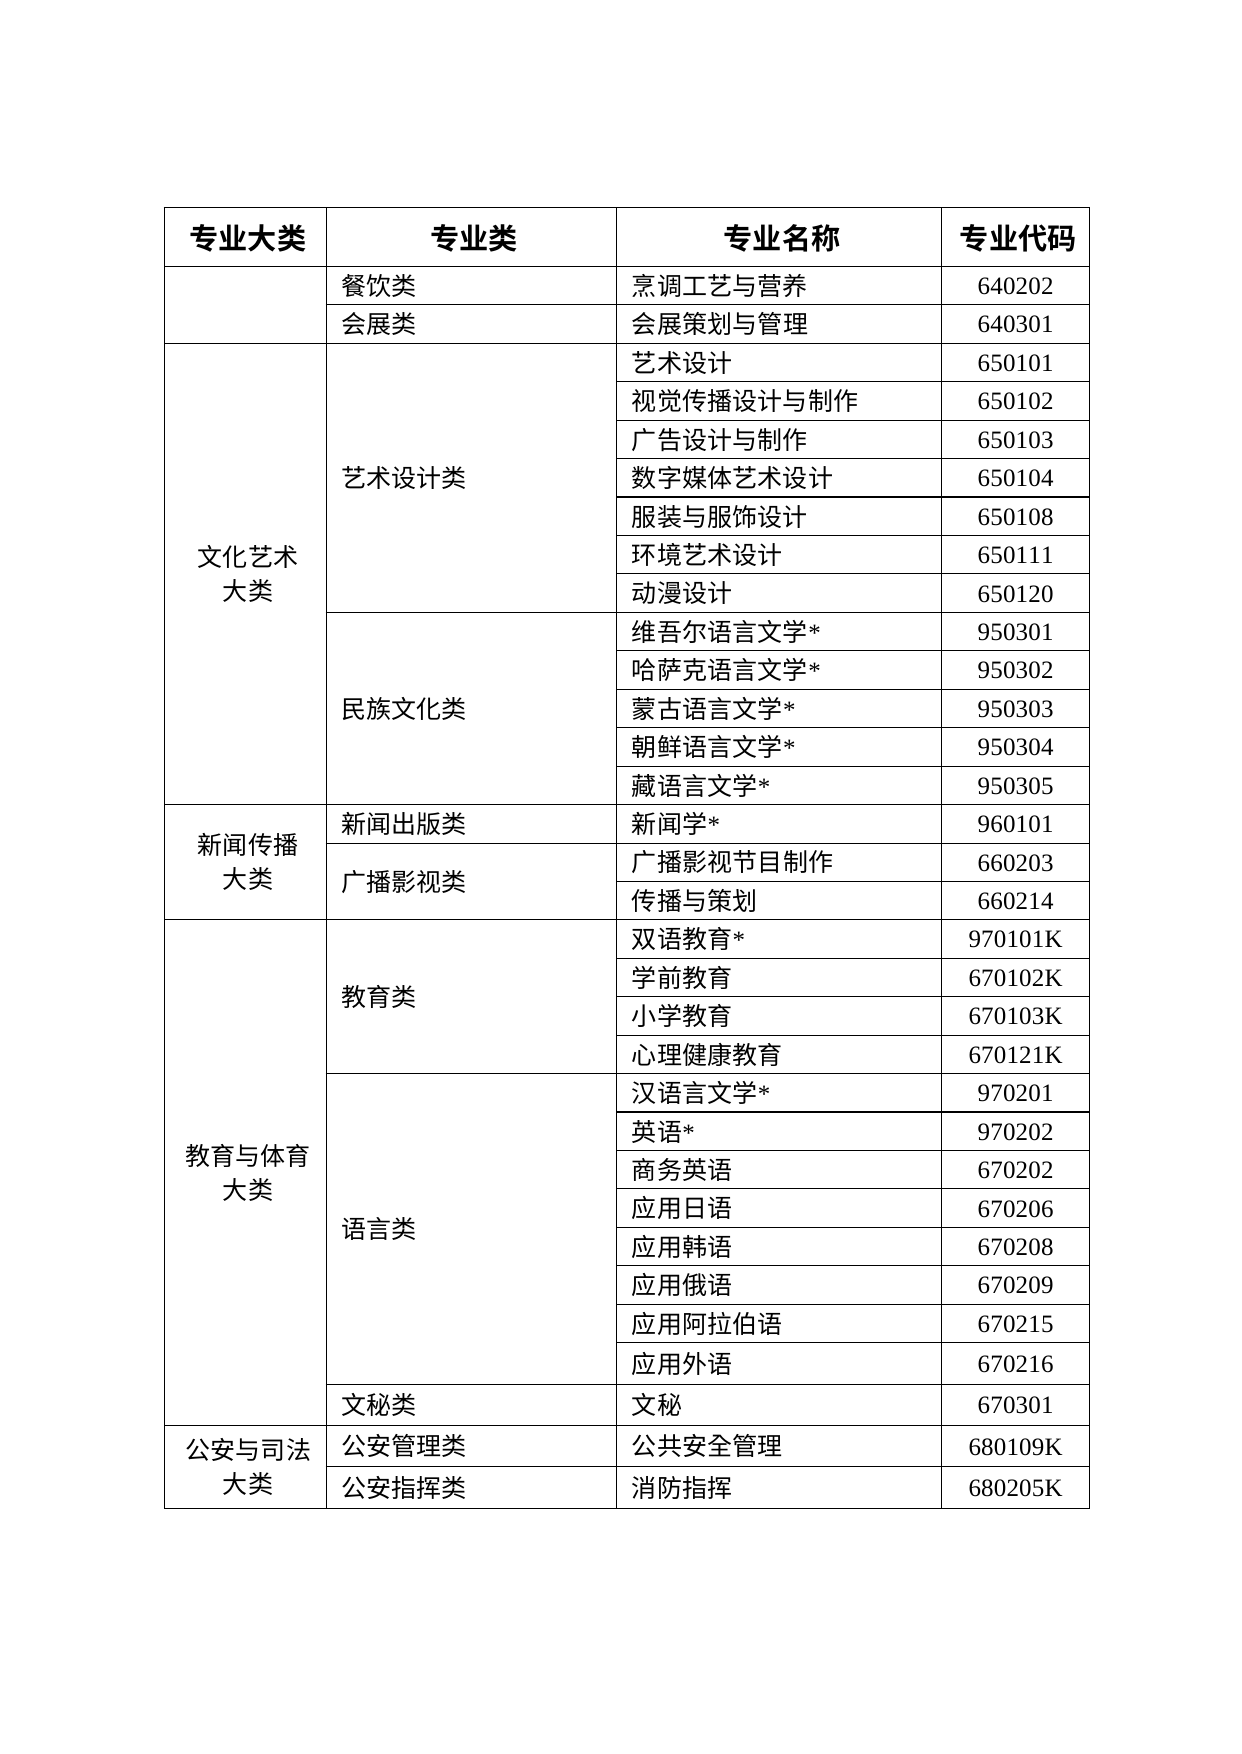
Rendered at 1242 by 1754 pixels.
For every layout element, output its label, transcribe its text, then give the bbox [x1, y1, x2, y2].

table_cell 心理健康教育 [617, 1036, 941, 1073]
table_cell 新闻出版类 [327, 805, 616, 842]
table_cell 650101 [942, 344, 1089, 381]
table_cell 广告设计与制作 [617, 421, 941, 458]
table_cell 670216 [942, 1343, 1089, 1383]
table_cell 服装与服饰设计 [617, 498, 941, 535]
table_cell 670301 [942, 1385, 1089, 1425]
table_cell 数字媒体艺术设计 [617, 459, 941, 496]
table_cell 消防指挥 [617, 1467, 941, 1507]
table_cell 应用外语 [617, 1343, 941, 1383]
table_cell 传播与策划 [617, 882, 941, 919]
table_cell 670103K [942, 997, 1089, 1034]
table_header 专业类 [327, 208, 616, 266]
table_cell 950301 [942, 613, 1089, 650]
table_cell 950302 [942, 651, 1089, 689]
table_cell 动漫设计 [617, 574, 941, 612]
table_cell 670206 [942, 1189, 1089, 1227]
table_cell 语言类 [327, 1074, 616, 1383]
table_cell 教育类 [327, 920, 616, 1073]
table_cell 650120 [942, 574, 1089, 612]
table_cell 650103 [942, 421, 1089, 458]
table_header 专业名称 [617, 208, 941, 266]
table_cell 商务英语 [617, 1151, 941, 1188]
table_cell 公共安全管理 [617, 1426, 941, 1466]
table_cell 艺术设计类 [327, 344, 616, 612]
table_cell 汉语言文学* [617, 1074, 941, 1111]
table_cell 640202 [942, 267, 1089, 304]
table_cell 应用阿拉伯语 [617, 1305, 941, 1342]
table_cell 670209 [942, 1266, 1089, 1304]
table_cell 650111 [942, 536, 1089, 573]
table_cell 学前教育 [617, 959, 941, 996]
table_cell 小学教育 [617, 997, 941, 1034]
table_cell 970101K [942, 920, 1089, 958]
table_cell 公安管理类 [327, 1426, 616, 1466]
table_cell 950305 [942, 767, 1089, 804]
table_cell 双语教育* [617, 920, 941, 958]
table_cell 文化艺术 大类 [165, 344, 326, 804]
table_cell 烹调工艺与营养 [617, 267, 941, 304]
table_cell 朝鲜语言文学* [617, 728, 941, 766]
table_cell 680205K [942, 1467, 1089, 1507]
table_cell 970202 [942, 1113, 1089, 1150]
table_cell 970201 [942, 1074, 1089, 1111]
table_cell 670202 [942, 1151, 1089, 1188]
table_cell 教育与体育大类 [165, 920, 326, 1425]
table_cell 餐饮类 [327, 267, 616, 304]
table_cell 应用韩语 [617, 1228, 941, 1265]
table_cell 文秘 [617, 1385, 941, 1425]
table_cell 广播影视类 [327, 844, 616, 919]
table_cell 会展类 [327, 305, 616, 343]
table_cell 公安与司法大类 [165, 1426, 326, 1507]
table_cell 应用俄语 [617, 1266, 941, 1304]
table_cell 950304 [942, 728, 1089, 766]
table_header 专业代码 [942, 208, 1089, 266]
table_cell 蒙古语言文学* [617, 690, 941, 727]
table_cell 950303 [942, 690, 1089, 727]
table_cell 670208 [942, 1228, 1089, 1265]
table_cell 维吾尔语言文学* [617, 613, 941, 650]
table_cell 公安指挥类 [327, 1467, 616, 1507]
table_cell 艺术设计 [617, 344, 941, 381]
table_cell 660203 [942, 844, 1089, 881]
table_cell 民族文化类 [327, 613, 616, 804]
table_cell 英语* [617, 1113, 941, 1150]
table_cell 680109K [942, 1426, 1089, 1466]
table_header 专业大类 [165, 208, 326, 266]
table_cell 640301 [942, 305, 1089, 343]
table_cell 视觉传播设计与制作 [617, 382, 941, 419]
table_cell 660214 [942, 882, 1089, 919]
table_cell 670215 [942, 1305, 1089, 1342]
table_cell 藏语言文学* [617, 767, 941, 804]
table_cell 670102K [942, 959, 1089, 996]
table_cell 新闻学* [617, 805, 941, 842]
table_cell 650102 [942, 382, 1089, 419]
table_cell 960101 [942, 805, 1089, 842]
table_cell 环境艺术设计 [617, 536, 941, 573]
table_cell 应用日语 [617, 1189, 941, 1227]
table_cell 670121K [942, 1036, 1089, 1073]
table_cell 新闻传播 大类 [165, 805, 326, 919]
table_cell 650104 [942, 459, 1089, 496]
table_cell 会展策划与管理 [617, 305, 941, 343]
table_cell 650108 [942, 498, 1089, 535]
table_cell 文秘类 [327, 1385, 616, 1425]
table_cell 广播影视节目制作 [617, 844, 941, 881]
table_cell 哈萨克语言文学* [617, 651, 941, 689]
